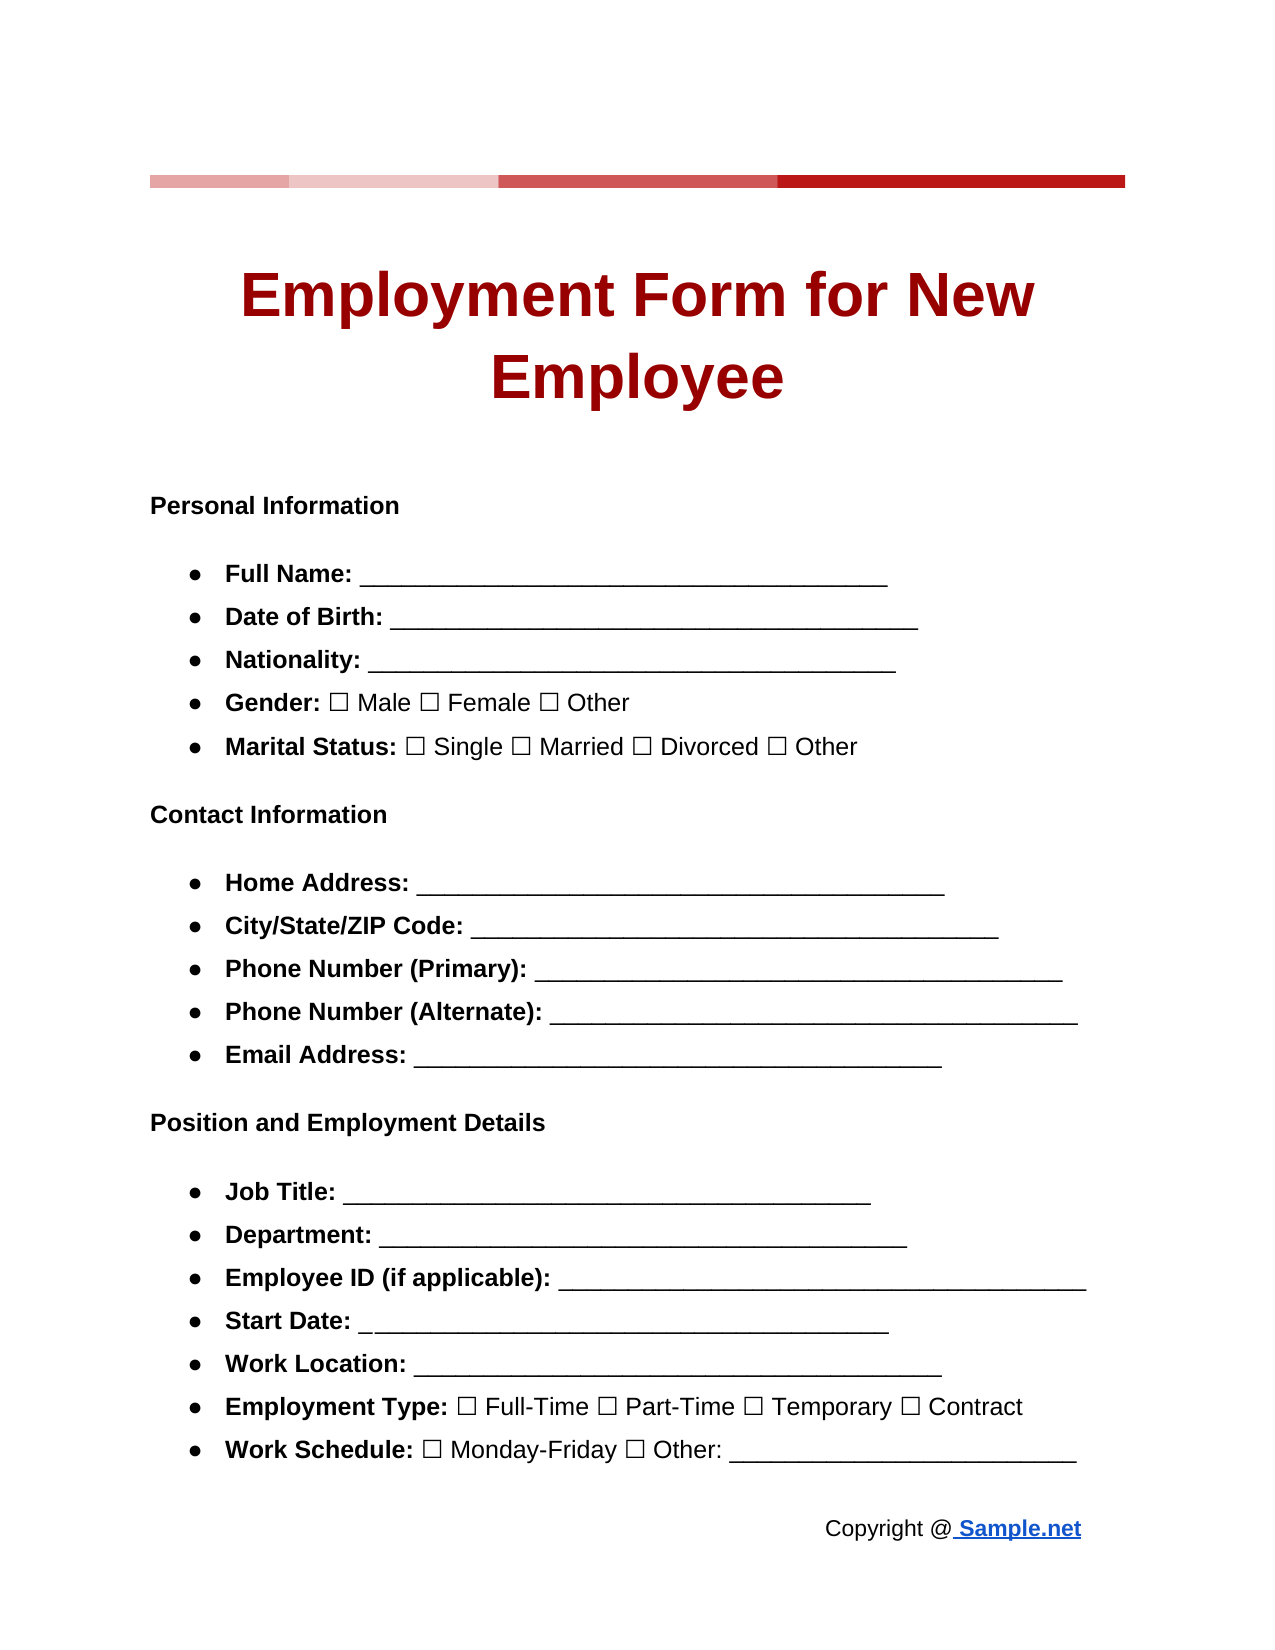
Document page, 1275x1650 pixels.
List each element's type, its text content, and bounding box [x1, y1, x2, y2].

list Phone Number (Primary): ______________________________________ [187, 954, 1125, 983]
list Employment Type: ☐ Full-Time ☐ Part-Time ☐ Temporary ☐ Contract [187, 1392, 1125, 1421]
subtitle Employment Form for New Employee [150, 188, 1125, 412]
list Work Location: ______________________________________ [187, 1349, 1125, 1378]
list Date of Birth: ______________________________________ [187, 602, 1125, 631]
list Email Address: ______________________________________ [187, 1040, 1125, 1069]
list Full Name: ______________________________________ [187, 559, 1125, 588]
picture [150, 175, 1125, 188]
list Marital Status: ☐ Single ☐ Married ☐ Divorced ☐ Other [187, 732, 1125, 760]
list Employee ID (if applicable): ______________________________________ [187, 1263, 1125, 1292]
list Home Address: ______________________________________ [187, 868, 1125, 897]
list Start Date: _ _____________________________________ [187, 1306, 1125, 1335]
list Phone Number (Alternate): ______________________________________ [187, 997, 1125, 1026]
list Department: ______________________________________ [187, 1220, 1125, 1248]
list Nationality: ______________________________________ [187, 645, 1125, 674]
subtitle Personal Information [150, 448, 1125, 520]
subtitle Position and Employment Details [150, 1108, 1125, 1137]
subtitle Contact Information [150, 800, 1125, 828]
list City/State/ZIP Code: ______________________________________ [187, 911, 1125, 940]
list Gender: ☐ Male ☐ Female ☐ Other [187, 688, 1125, 717]
list Job Title: ______________________________________ [187, 1177, 1125, 1205]
list Work Schedule: ☐ Monday-Friday ☐ Other: _________________________ [187, 1435, 1125, 1464]
